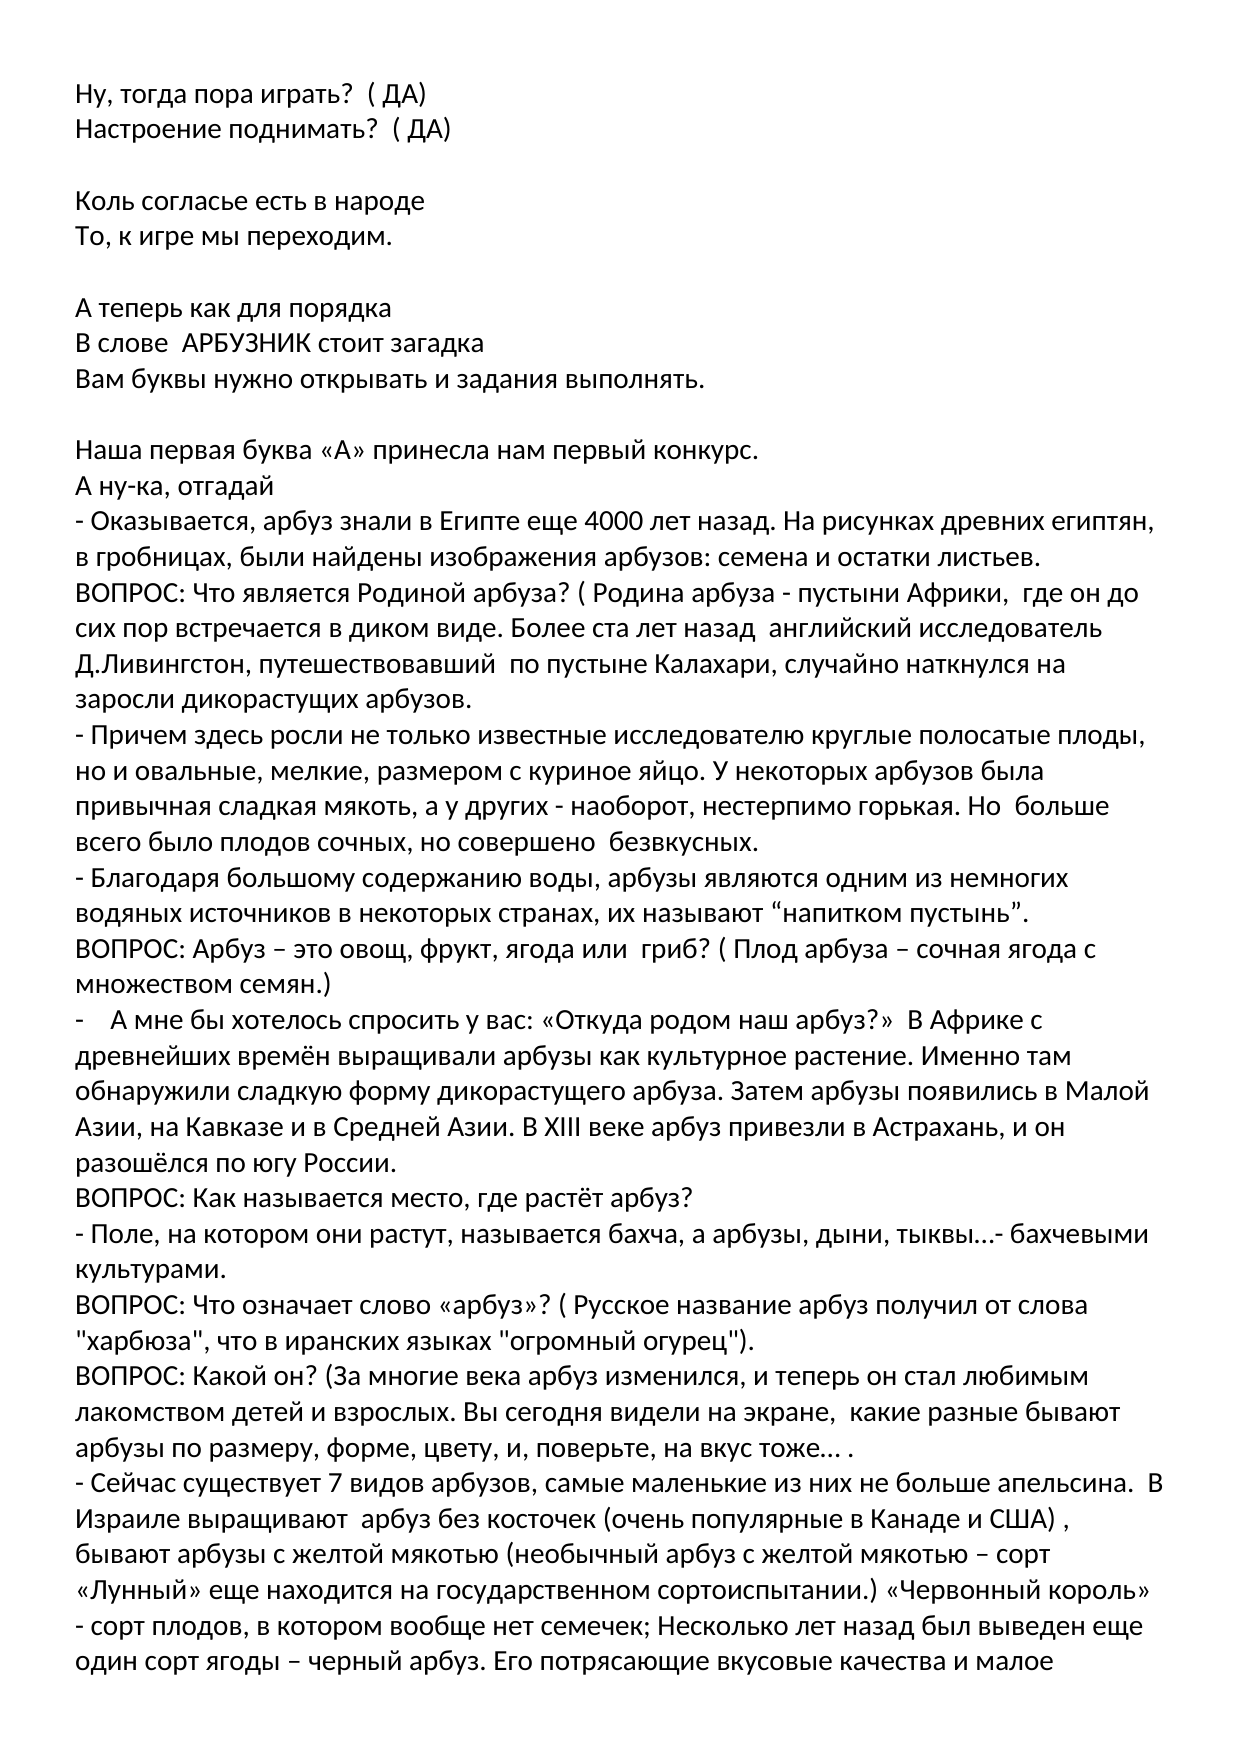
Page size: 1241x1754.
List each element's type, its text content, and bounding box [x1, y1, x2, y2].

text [75, 1464, 1165, 1678]
text ВОПРОС: Что является Родиной арбуза? ( Родина арбуза - пустыни Африки, где он до сих пор встречается в диком виде. Более ста лет назад английский исследователь Д.Ливингстон, путешествовавший по пустыне Калахари, случайно наткнулся на заросли дикорастущих арбузов. [75, 574, 1165, 716]
text В слове АРБУЗНИК стоит загадка [75, 324, 1165, 360]
text А ну-ка, отгадай [75, 467, 1165, 502]
text ВОПРОС: Арбуз – это овощ, фрукт, ягода или гриб? ( Плод арбуза – сочная ягода с множеством семян.) [75, 930, 1165, 1001]
text ВОПРОС: Что означает слово «арбуз»? ( Русское название арбуз получил от слова "харбюза", что в иранских языках "огромный огурец"). [75, 1286, 1165, 1357]
text А теперь как для порядка [75, 289, 1165, 324]
text ВОПРОС: Как называется место, где растёт арбуз? [75, 1179, 1165, 1215]
text Ну, тогда пора играть? ( ДА) [75, 75, 1165, 111]
text Коль согласье есть в народе [75, 182, 1165, 217]
text ВОПРОС: Какой он? (За многие века арбуз изменился, и теперь он стал любимым лакомством детей и взрослых. Вы сегодня видели на экране, какие разные бывают арбузы по размеру, форме, цвету, и, поверьте, на вкус тоже… . [75, 1357, 1165, 1464]
text - Поле, на котором они растут, называется бахча, а арбузы, дыни, тыквы…- бахчевыми культурами. [75, 1215, 1165, 1286]
text - Оказывается, арбуз знали в Египте еще 4000 лет назад. На рисунках древних египтян, в гробницах, были найдены изображения арбузов: семена и остатки листьев. [75, 502, 1165, 574]
text Настроение поднимать? ( ДА) [75, 111, 1165, 146]
text Наша первая буква «А» принесла нам первый конкурс. [75, 431, 1165, 467]
text - Благодаря большому содержанию воды, арбузы являются одним из немногих водяных источников в некоторых странах, их называют “напитком пустынь”. [75, 859, 1165, 930]
text Вам буквы нужно открывать и задания выполнять. [75, 360, 1165, 396]
text То, к игре мы переходим. [75, 217, 1165, 253]
text - А мне бы хотелось спросить у вас: «Откуда родом наш арбуз?» В Африке с древнейших времён выращивали арбузы как культурное растение. Именно там обнаружили сладкую форму дикорастущего арбуза. Затем арбузы появились в Малой Азии, на Кавказе и в Средней Азии. В XIII веке арбуз привезли в Астрахань, и он разошёлся по югу России. [75, 1001, 1165, 1179]
text - Причем здесь росли не только известные исследователю круглые полосатые плоды, но и овальные, мелкие, размером с куриное яйцо. У некоторых арбузов была привычная сладкая мякоть, а у других - наоборот, нестерпимо горькая. Но больше всего было плодов сочных, но совершено безвкусных. [75, 716, 1165, 859]
